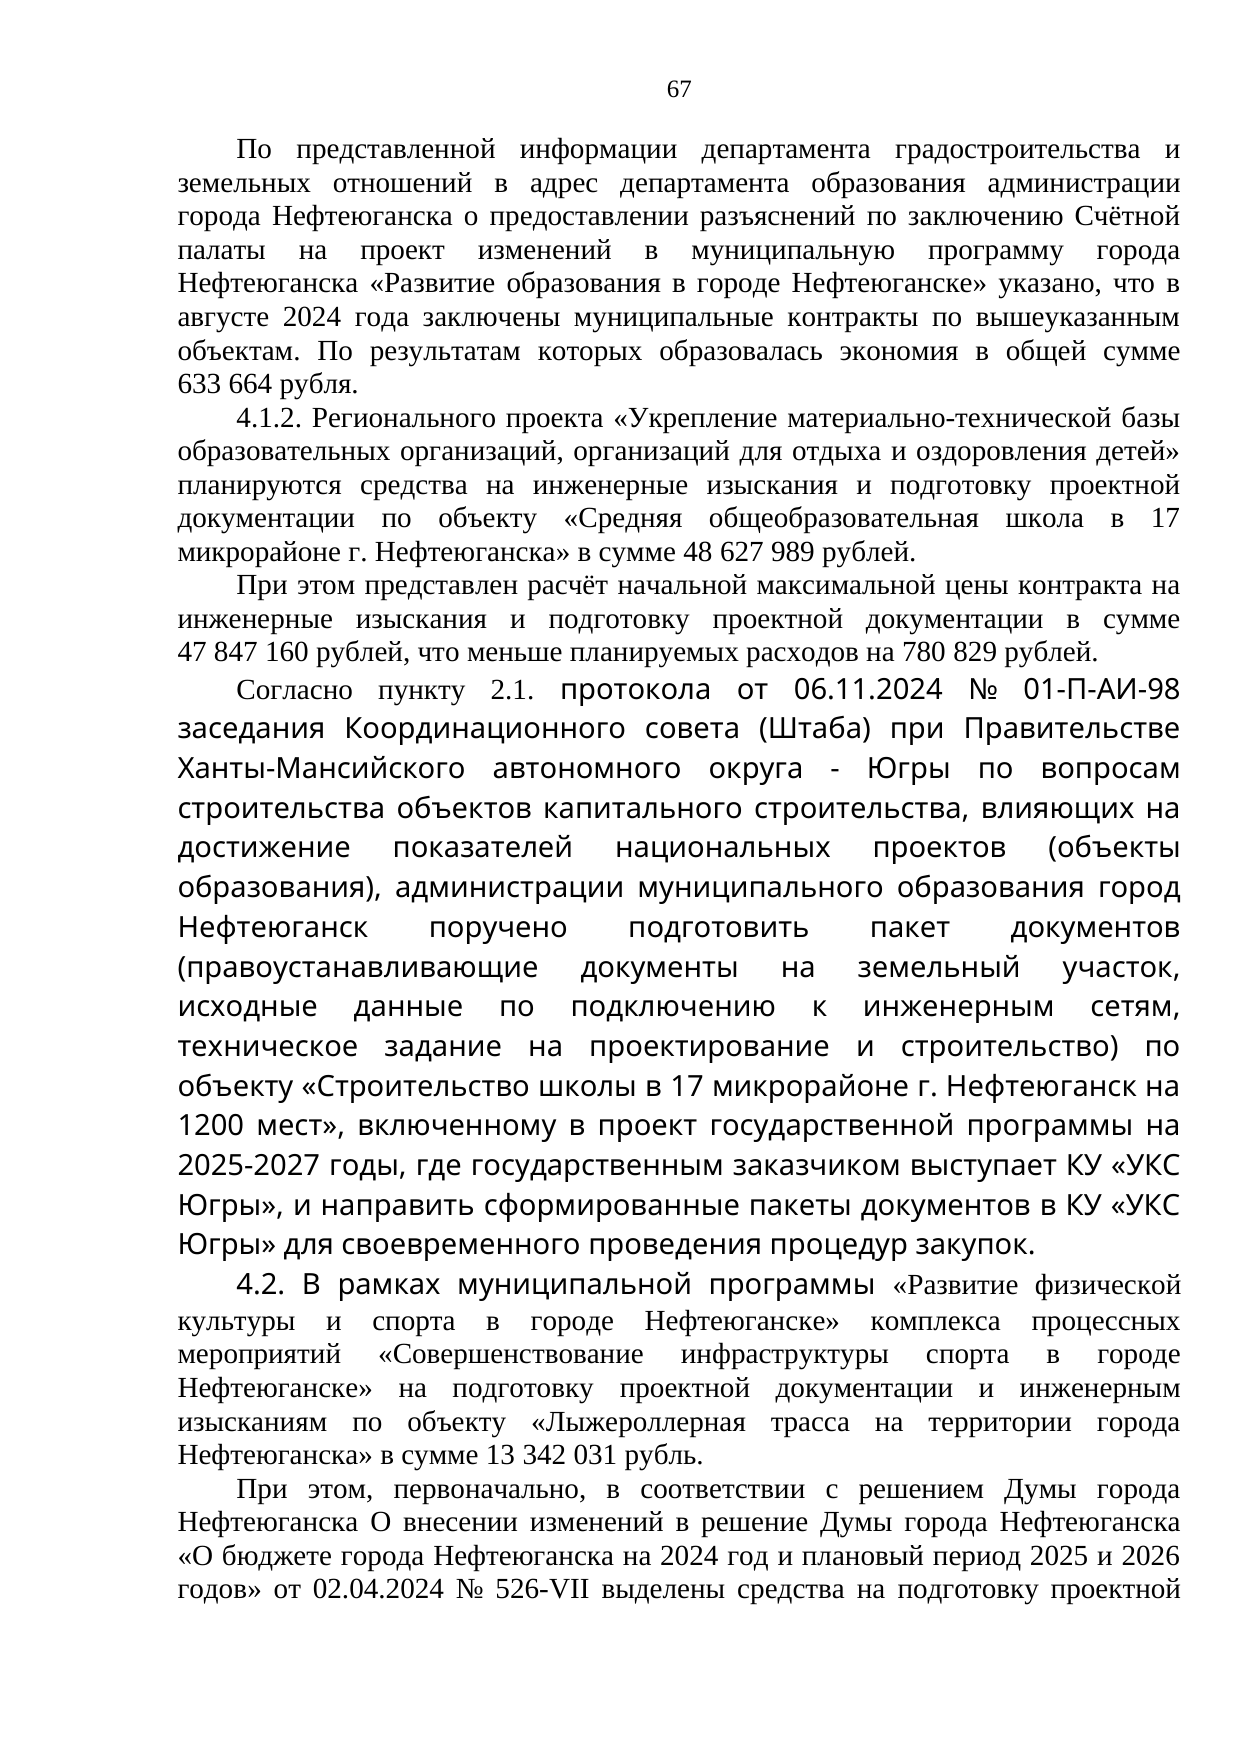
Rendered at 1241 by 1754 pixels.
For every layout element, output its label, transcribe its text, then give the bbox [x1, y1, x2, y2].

text При этом представлен расчёт начальной максимальной цены контракта на инженерные изыскания и подготовку проектной документации в сумме 47 847 160 рублей, что меньше планируемых расходов на 780 829 рублей. [177, 567, 1181, 668]
text Согласно пункту 2.1. протокола от 06.11.2024 № 01-П-АИ-98 заседания Координационного совета (Штаба) при Правительстве Ханты-Мансийского автономного округа - Югры по вопросам строительства объектов капитального строительства, влияющих на достижение показателей национальных проектов (объекты образования), администрации муниципального образования город Нефтеюганск поручено подготовить пакет документов (правоустанавливающие документы на земельный участок, исходные данные по подключению к инженерным сетям, техническое задание на проектирование и строительство) по объекту «Строительство школы в 17 микрорайоне г. Нефтеюганск на 1200 мест», включенному в проект государственной программы на 2025-2027 годы, где государственным заказчиком выступает КУ «УКС Югры», и направить сформированные пакеты документов в КУ «УКС Югры» для своевременного проведения процедур закупок. [177, 668, 1181, 1263]
text 4.2. В рамках муниципальной программы «Развитие физической культуры и спорта в городе Нефтеюганске» комплекса процессных мероприятий «Совершенствование инфраструктуры спорта в городе Нефтеюганске» на подготовку проектной документации и инженерным изысканиям по объекту «Лыжероллерная трасса на территории города Нефтеюганска» в сумме 13 342 031 рубль. [177, 1263, 1181, 1471]
text 4.1.2. Регионального проекта «Укрепление материально-технической базы образовательных организаций, организаций для отдыха и оздоровления детей» планируются средства на инженерные изыскания и подготовку проектной документации по объекту «Средняя общеобразовательная школа в 17 микрорайоне г. Нефтеюганска» в сумме 48 627 989 рублей. [177, 400, 1181, 567]
text По представленной информации департамента градостроительства и земельных отношений в адрес департамента образования администрации города Нефтеюганска о предоставлении разъяснений по заключению Счётной палаты на проект изменений в муниципальную программу города Нефтеюганска «Развитие образования в городе Нефтеюганске» указано, что в августе 2024 года заключены муниципальные контракты по вышеуказанным объектам. По результатам которых образовалась экономия в общей сумме 633 664 рубля. [177, 131, 1181, 400]
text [177, 1471, 1181, 1605]
